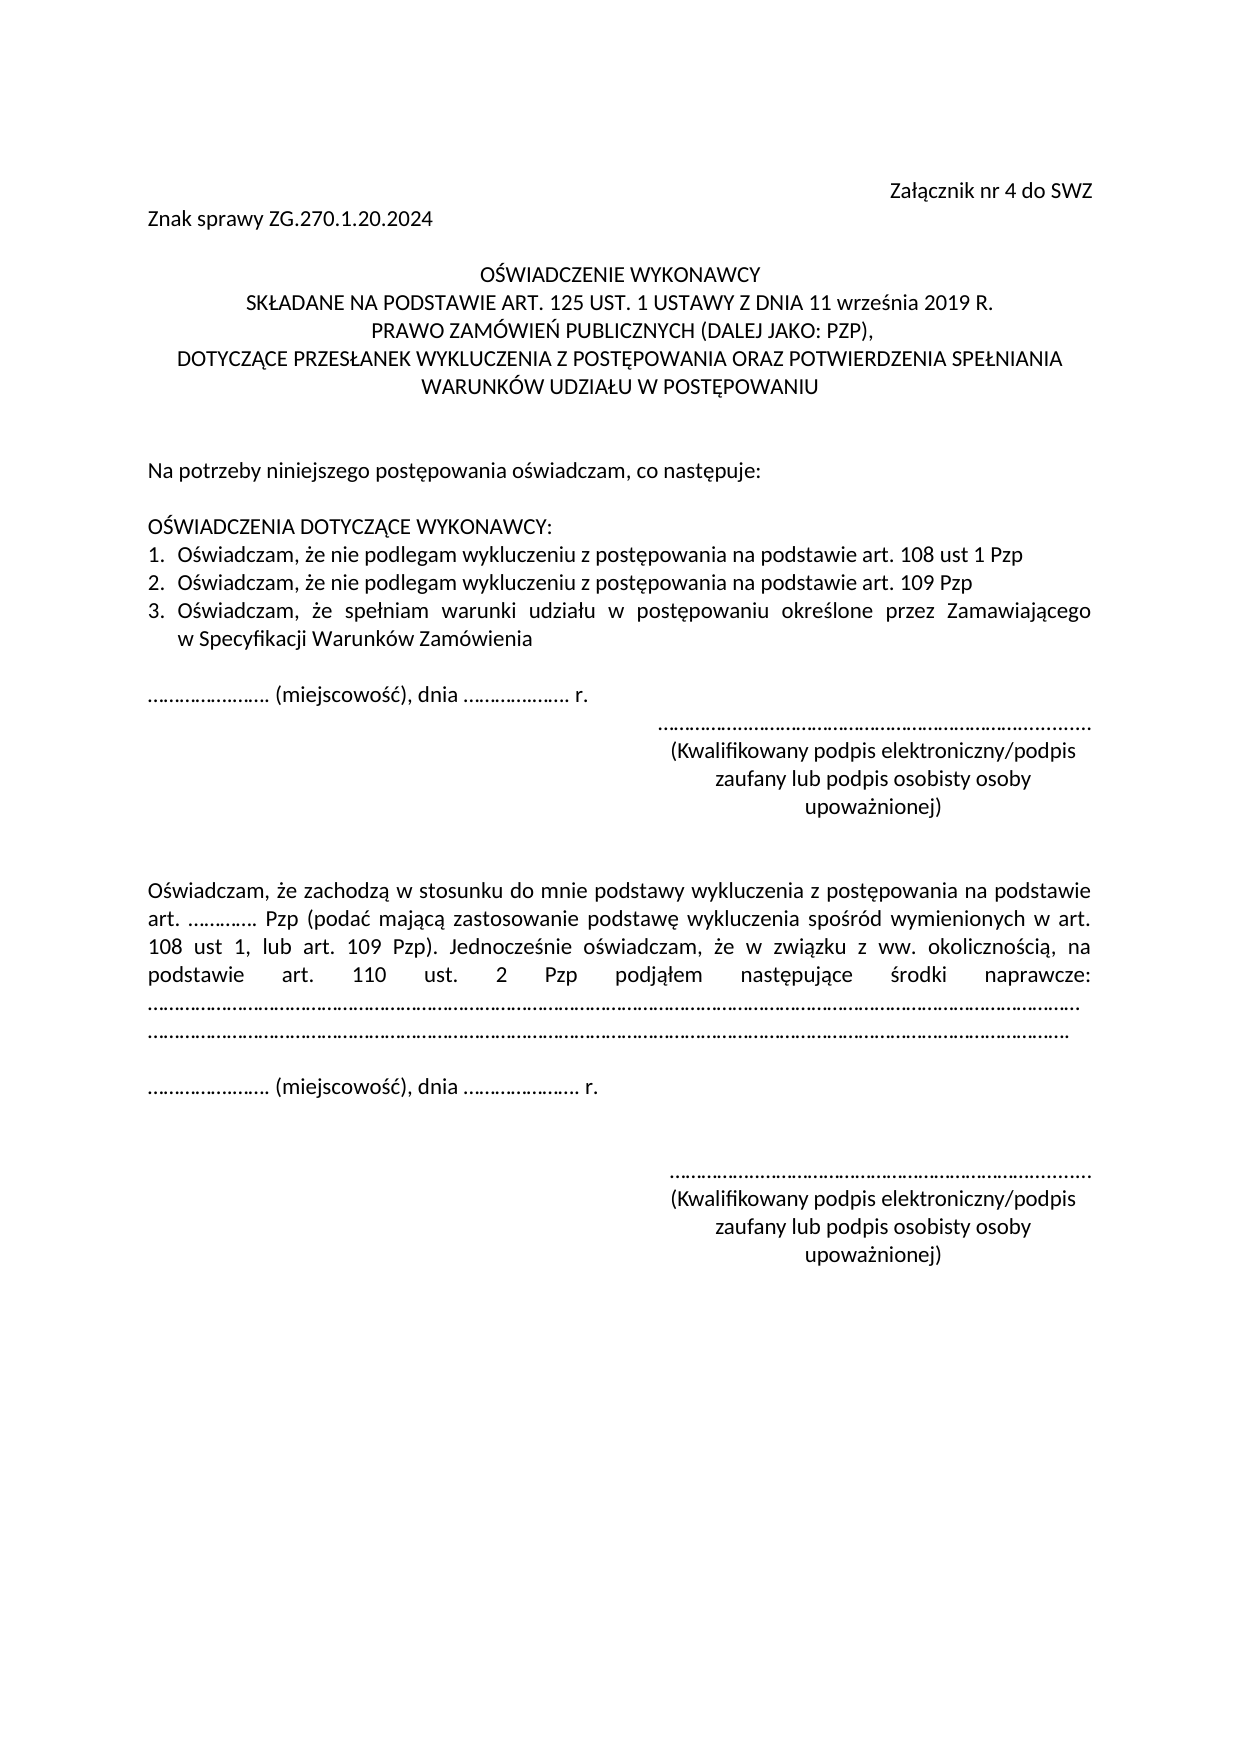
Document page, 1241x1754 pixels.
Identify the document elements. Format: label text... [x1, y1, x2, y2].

list Oświadczam, że spełniam warunki udziału w postępowaniu określone przez Zamawiającego w Specyfikacji Warunków Zamówienia [148, 596, 1092, 652]
text (Kwalifikowany podpis elektroniczny/podpis zaufany lub podpis osobisty osoby upoważnionej) [654, 1184, 1092, 1268]
list Oświadczam, że nie podlegam wykluczeniu z postępowania na podstawie art. 108 ust 1 Pzp [148, 540, 1092, 568]
text OŚWIADCZENIE WYKONAWCY [148, 260, 1092, 288]
text ……………..……………………………………………........... [654, 1128, 1092, 1184]
text SKŁADANE NA PODSTAWIE ART. 125 UST. 1 USTAWY Z DNIA 11 września 2019 R. [148, 288, 1092, 316]
list Oświadczam, że nie podlegam wykluczeniu z postępowania na podstawie art. 109 Pzp [148, 568, 1092, 596]
text (Kwalifikowany podpis elektroniczny/podpis zaufany lub podpis osobisty osoby upoważnionej) [654, 736, 1092, 820]
text …………….……. (miejscowość), dnia ………….……. r. [148, 680, 1092, 708]
text Załącznik nr 4 do SWZ [148, 176, 1092, 204]
text OŚWIADCZENIA DOTYCZĄCE WYKONAWCY: [148, 512, 1092, 540]
text DOTYCZĄCE PRZESŁANEK WYKLUCZENIA Z POSTĘPOWANIA ORAZ POTWIERDZENIA SPEŁNIANIA WARUNKÓW UDZIAŁU W POSTĘPOWANIU [148, 344, 1092, 400]
text Znak sprawy ZG.270.1.20.2024 [148, 204, 1092, 232]
text Na potrzeby niniejszego postępowania oświadczam, co następuje: [148, 456, 1092, 484]
text …………….……. (miejscowość), dnia …………………. r. [148, 1072, 1092, 1100]
text Oświadczam, że zachodzą w stosunku do mnie podstawy wykluczenia z postępowania na podstawie art. …………. Pzp (podać mającą zastosowanie podstawę wykluczenia spośród wymienionych w art. 108 ust 1, lub art. 109 Pzp). Jednocześnie oświadczam, że w związku z ww. okolicznością, na podstawie art. 110 ust. 2 Pzp podjąłem następujące środki naprawcze: ………………………………………………………………………………………………………………………………………………………………………………………………………………………………………………………………………………………………………………………. [148, 876, 1092, 1044]
text ……………..……………………………………………............. [654, 708, 1092, 736]
text PRAWO ZAMÓWIEŃ PUBLICZNYCH (DALEJ JAKO: PZP), [148, 316, 1092, 344]
